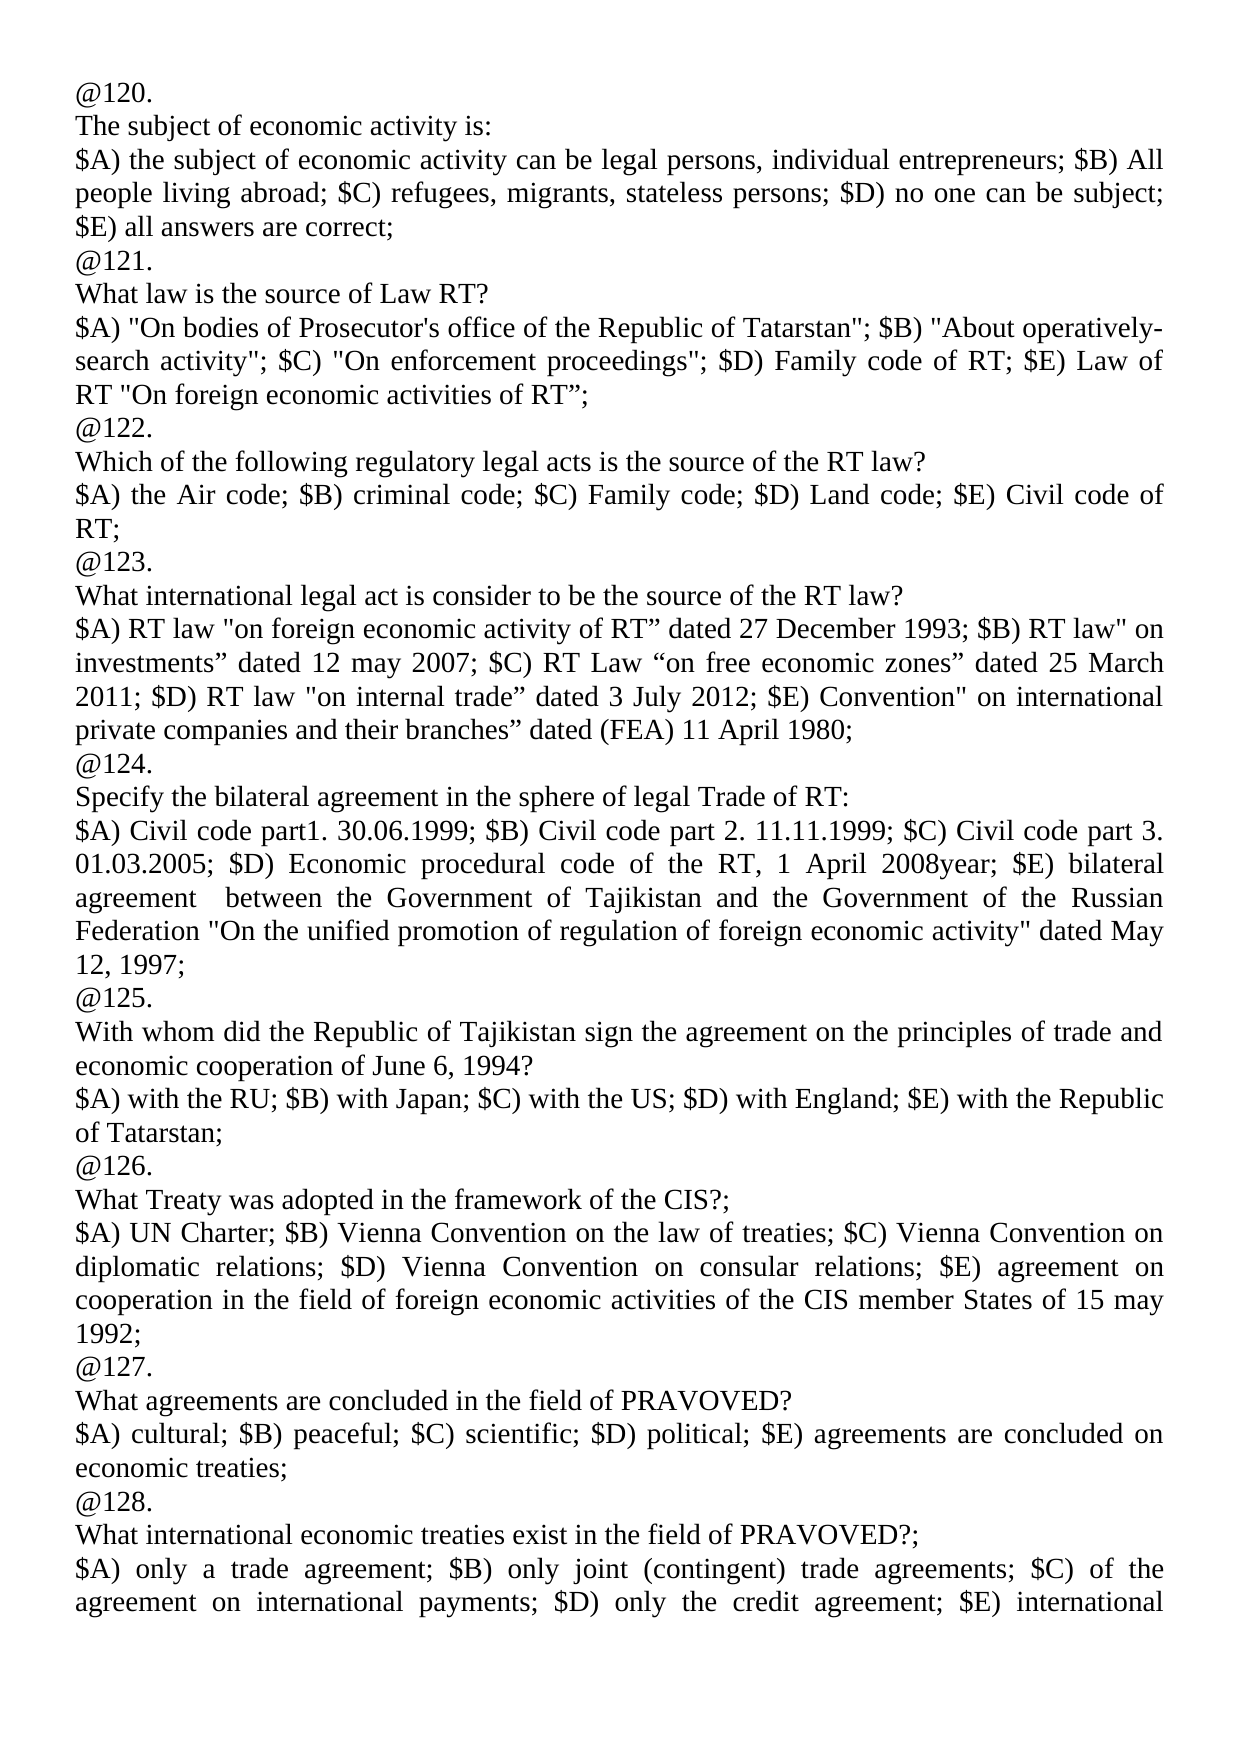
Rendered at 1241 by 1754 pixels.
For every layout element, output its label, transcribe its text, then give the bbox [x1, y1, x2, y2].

text @125. [75, 981, 1165, 1014]
text $A) the Air code; $B) criminal code; $C) Family code; $D) Land code; $E) Civil code of RT; [75, 477, 1165, 544]
text $A) with the RU; $B) with Japan; $C) with the US; $D) with England; $E) with the Republic of Tatarstan; [75, 1081, 1165, 1148]
text Specify the bilateral agreement in the sphere of legal Trade of RT: [75, 779, 1165, 813]
text @124. [75, 746, 1165, 779]
text @126. [75, 1148, 1165, 1182]
text The subject of economic activity is: [75, 108, 1165, 142]
text $A) UN Charter; $B) Vienna Convention on the law of treaties; $C) Vienna Convention on diplomatic relations; $D) Vienna Convention on consular relations; $E) agreement on cooperation in the field of foreign economic activities of the CIS member States of 15 may 1992; [75, 1215, 1165, 1349]
text @127. [75, 1349, 1165, 1383]
text @120. [75, 75, 1165, 108]
text Which of the following regulatory legal acts is the source of the RT law? [75, 444, 1165, 477]
text $A) RT law "on foreign economic activity of RT” dated 27 December 1993; $B) RT law" on investments” dated 12 may 2007; $C) RT Law “on free economic zones” dated 25 March 2011; $D) RT law "on internal trade” dated 3 July 2012; $E) Convention" on international private companies and their branches” dated (FEA) 11 April 1980; [75, 612, 1165, 746]
text $A) cultural; $B) peaceful; $C) scientific; $D) political; $E) agreements are concluded on economic treaties; [75, 1417, 1165, 1484]
text @123. [75, 544, 1165, 578]
text $A) the subject of economic activity can be legal persons, individual entrepreneurs; $B) All people living abroad; $C) refugees, migrants, stateless persons; $D) no one can be subject; $E) all answers are correct; [75, 142, 1165, 243]
text What Treaty was adopted in the framework of the CIS?; [75, 1182, 1165, 1215]
text @122. [75, 410, 1165, 444]
text @128. [75, 1484, 1165, 1517]
text What law is the source of Law RT? [75, 276, 1165, 310]
text $A) Civil code part1. 30.06.1999; $B) Civil code part 2. 11.11.1999; $C) Civil code part 3. 01.03.2005; $D) Economic procedural code of the RT, 1 April 2008year; $E) bilateral agreement between the Government of Tajikistan and the Government of the Russian Federation "On the unified promotion of regulation of foreign economic activity" dated May 12, 1997; [75, 813, 1165, 981]
text With whom did the Republic of Tajikistan sign the agreement on the principles of trade and economic cooperation of June 6, 1994? [75, 1014, 1165, 1081]
text What international legal act is consider to be the source of the RT law? [75, 578, 1165, 612]
text $A) "On bodies of Prosecutor's office of the Republic of Tatarstan"; $B) "About operatively-search activity"; $C) "On enforcement proceedings"; $D) Family code of RT; $E) Law of RT "On foreign economic activities of RT”; [75, 310, 1165, 410]
text What international economic treaties exist in the field of PRAVOVED?; [75, 1517, 1165, 1551]
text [75, 1551, 1165, 1618]
text What agreements are concluded in the field of PRAVOVED? [75, 1383, 1165, 1417]
text @121. [75, 243, 1165, 276]
